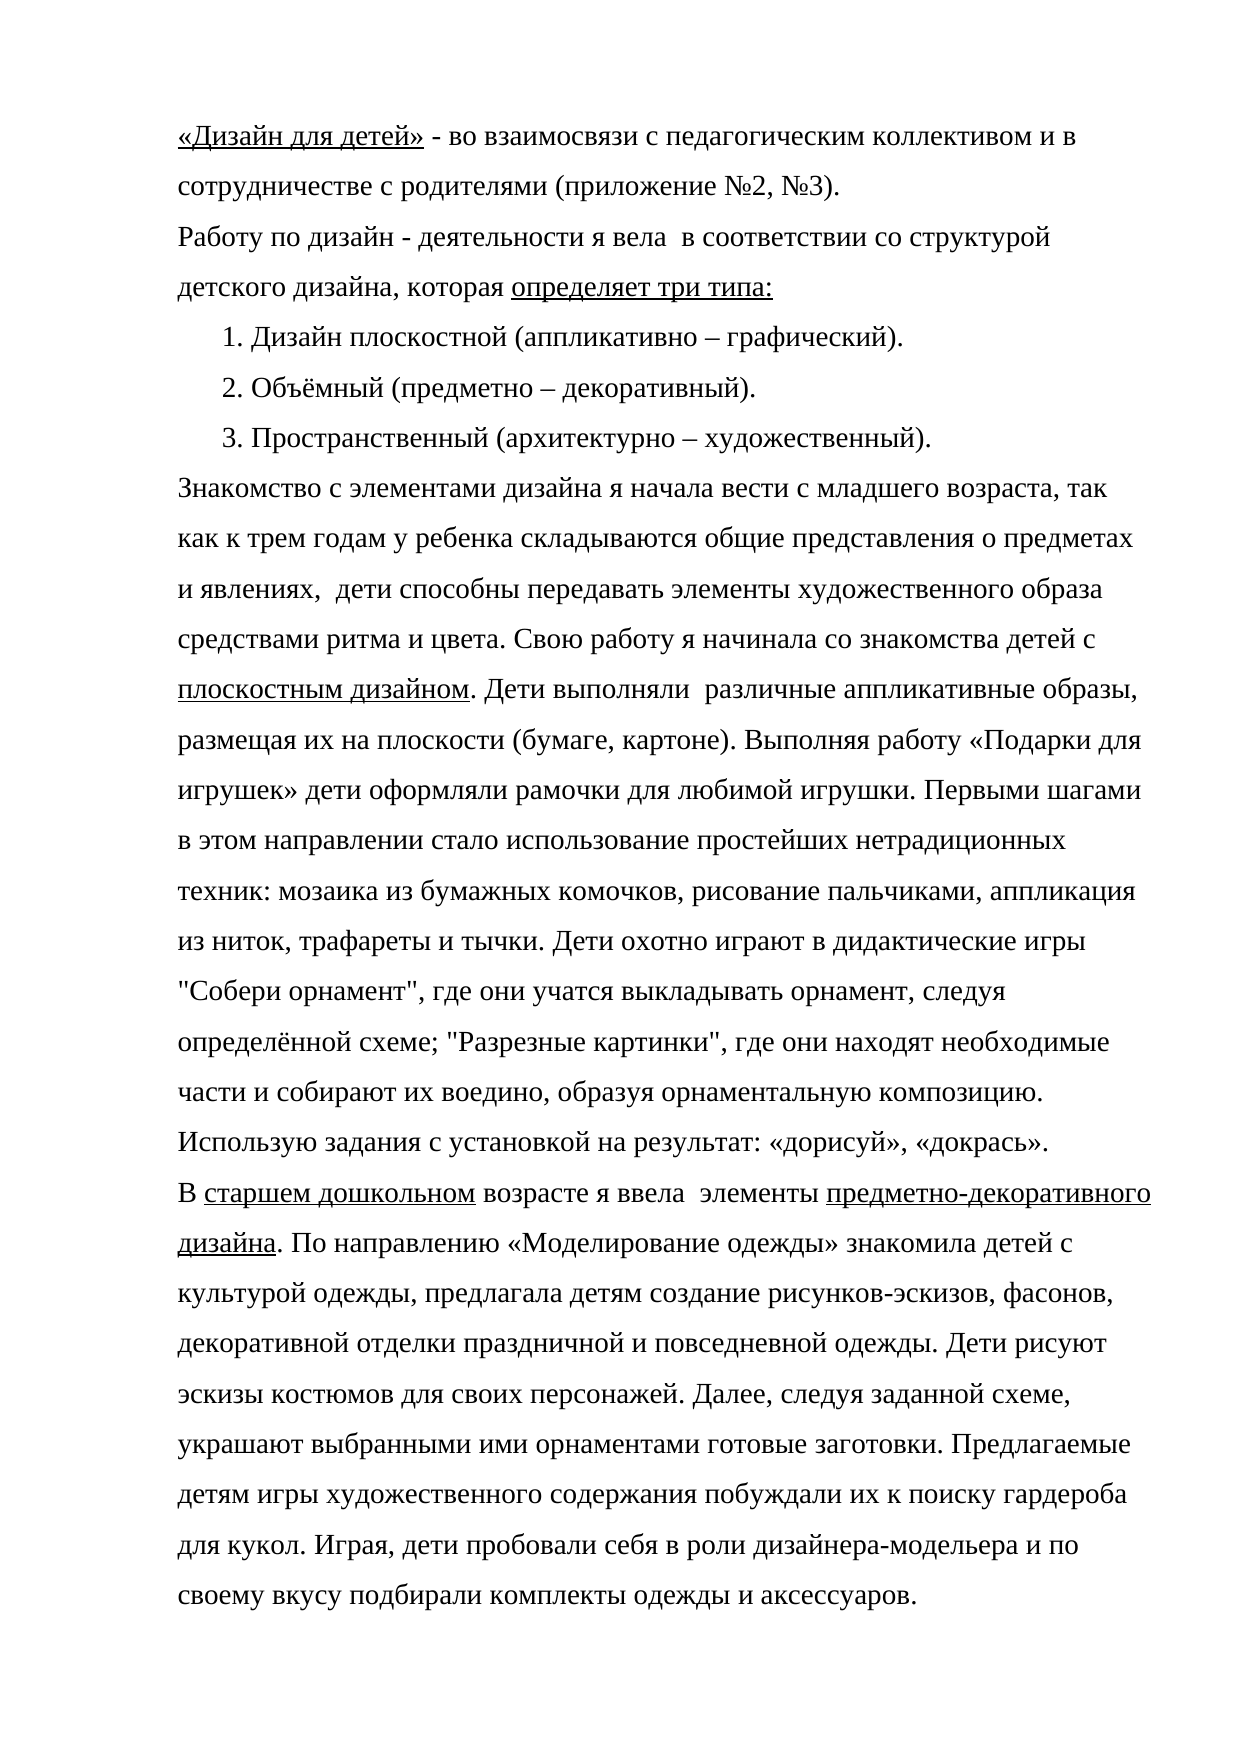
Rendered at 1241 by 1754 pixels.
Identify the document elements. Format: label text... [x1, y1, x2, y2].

text «Дизайн для детей» - во взаимосвязи с педагогическим коллективом и в сотрудничестве с родителями (приложение №2, №3). [177, 118, 1152, 202]
text В старшем дошкольном возрасте я ввела элементы предметно-декоративного дизайна. По направлению «Моделирование одежды» знакомила детей с культурой одежды, предлагала детям создание рисунков-эскизов, фасонов, декоративной отделки праздничной и повседневной одежды. Дети рисуют эскизы костюмов для своих персонажей. Далее, следуя заданной схеме, украшают выбранными ими орнаментами готовые заготовки. Предлагаемые детям игры художественного содержания побуждали их к поиску гардероба для кукол. Играя, дети пробовали себя в роли дизайнера-модельера и по своему вкусу подбирали комплекты одежды и аксессуаров. [177, 1175, 1152, 1611]
text 1. Дизайн плоскостной (аппликативно – графический). [177, 319, 1152, 353]
text Работу по дизайн - деятельности я вела в соответствии со структурой детского дизайна, которая определяет три типа: [177, 219, 1152, 303]
text Знакомство с элементами дизайна я начала вести с младшего возраста, так как к трем годам у ребенка складываются общие представления о предметах и явлениях, дети способны передавать элементы художественного образа средствами ритма и цвета. Свою работу я начинала со знакомства детей с плоскостным дизайном. Дети выполняли различные аппликативные образы, размещая их на плоскости (бумаге, картоне). Выполняя работу «Подарки для игрушек» дети оформляли рамочки для любимой игрушки. Первыми шагами в этом направлении стало использование простейших нетрадиционных техник: мозаика из бумажных комочков, рисование пальчиками, аппликация из ниток, трафареты и тычки. Дети охотно играют в дидактические игры "Собери орнамент", где они учатся выкладывать орнамент, следуя определённой схеме; "Разрезные картинки", где они находят необходимые части и собирают их воедино, образуя орнаментальную композицию. Использую задания с установкой на результат: «дорисуй», «докрась». [177, 470, 1152, 1158]
text 3. Пространственный (архитектурно – художественный). [177, 420, 1152, 453]
text 2. Объёмный (предметно – декоративный). [177, 370, 1152, 403]
